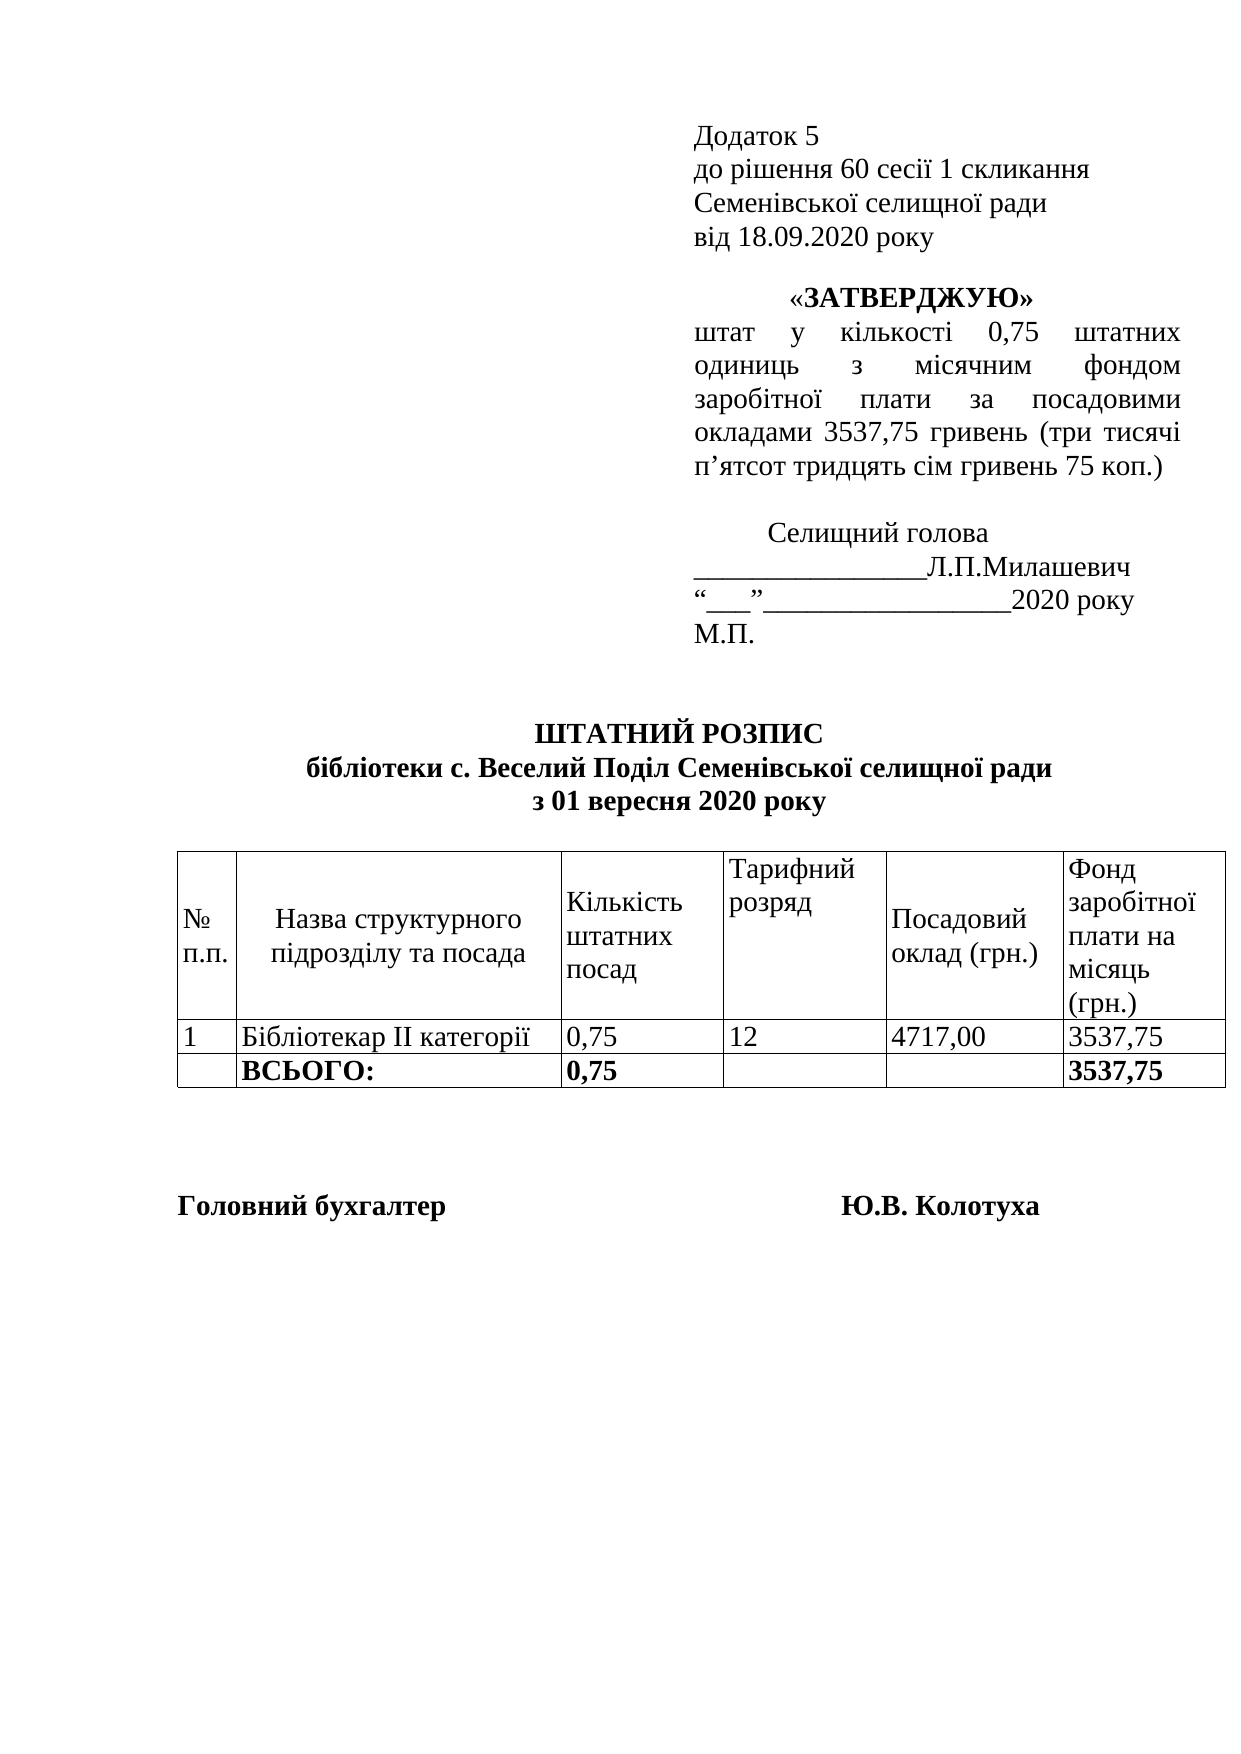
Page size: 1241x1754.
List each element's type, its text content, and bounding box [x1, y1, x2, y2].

text до рішення 60 сесії 1 скликання Семенівської селищної ради [693, 152, 1181, 219]
text від 18.09.2020 року [693, 219, 1181, 252]
table_cell Бібліотекар ІІ категорії [237, 1020, 561, 1053]
text М.П. [177, 616, 1181, 649]
table_cell 0,75 [562, 1020, 723, 1053]
table_cell [724, 1054, 886, 1087]
text з 01 вересня 2020 року [177, 783, 1181, 817]
text Головний бухгалтер Ю.В. Колотуха [177, 1188, 1181, 1222]
table_cell [178, 1054, 236, 1087]
table_header Тарифний розряд [724, 852, 886, 1019]
table_header Фонд заробітної плати на місяць (грн.) [1064, 852, 1225, 1019]
table_cell 12 [724, 1020, 886, 1053]
table_cell 0,75 [562, 1054, 723, 1087]
text Додаток 5 [693, 118, 1181, 152]
text бібліотеки с. Веселий Поділ Семенівської селищної ради [177, 750, 1181, 783]
table_header Посадовий оклад (грн.) [887, 852, 1063, 1019]
table_cell [887, 1054, 1063, 1087]
table_cell 4717,00 [887, 1020, 1063, 1053]
table_header Назва структурного підрозділу та посада [237, 852, 561, 1019]
table_cell 3537,75 [1064, 1054, 1225, 1087]
text «ЗАТВЕРДЖУЮ» [694, 280, 1181, 314]
text штат у кількості 0,75 штатних одиниць з місячним фондом заробітної плати за посадовими окладами 3537,75 гривень (три тисячі п’ятсот тридцять сім гривень 75 коп.) [694, 314, 1181, 482]
text “___”_________________2020 року [177, 582, 1181, 616]
table_cell 1 [178, 1020, 236, 1053]
text Селищний голова [177, 515, 1181, 549]
table_cell ВСЬОГО: [237, 1054, 561, 1087]
table_cell 3537,75 [1064, 1020, 1225, 1053]
text ШТАТНИЙ РОЗПИС [177, 716, 1181, 750]
table_header Кількість штатних посад [562, 852, 723, 1019]
text ________________Л.П.Милашевич [177, 549, 1181, 582]
table_header № п.п. [178, 852, 236, 1019]
